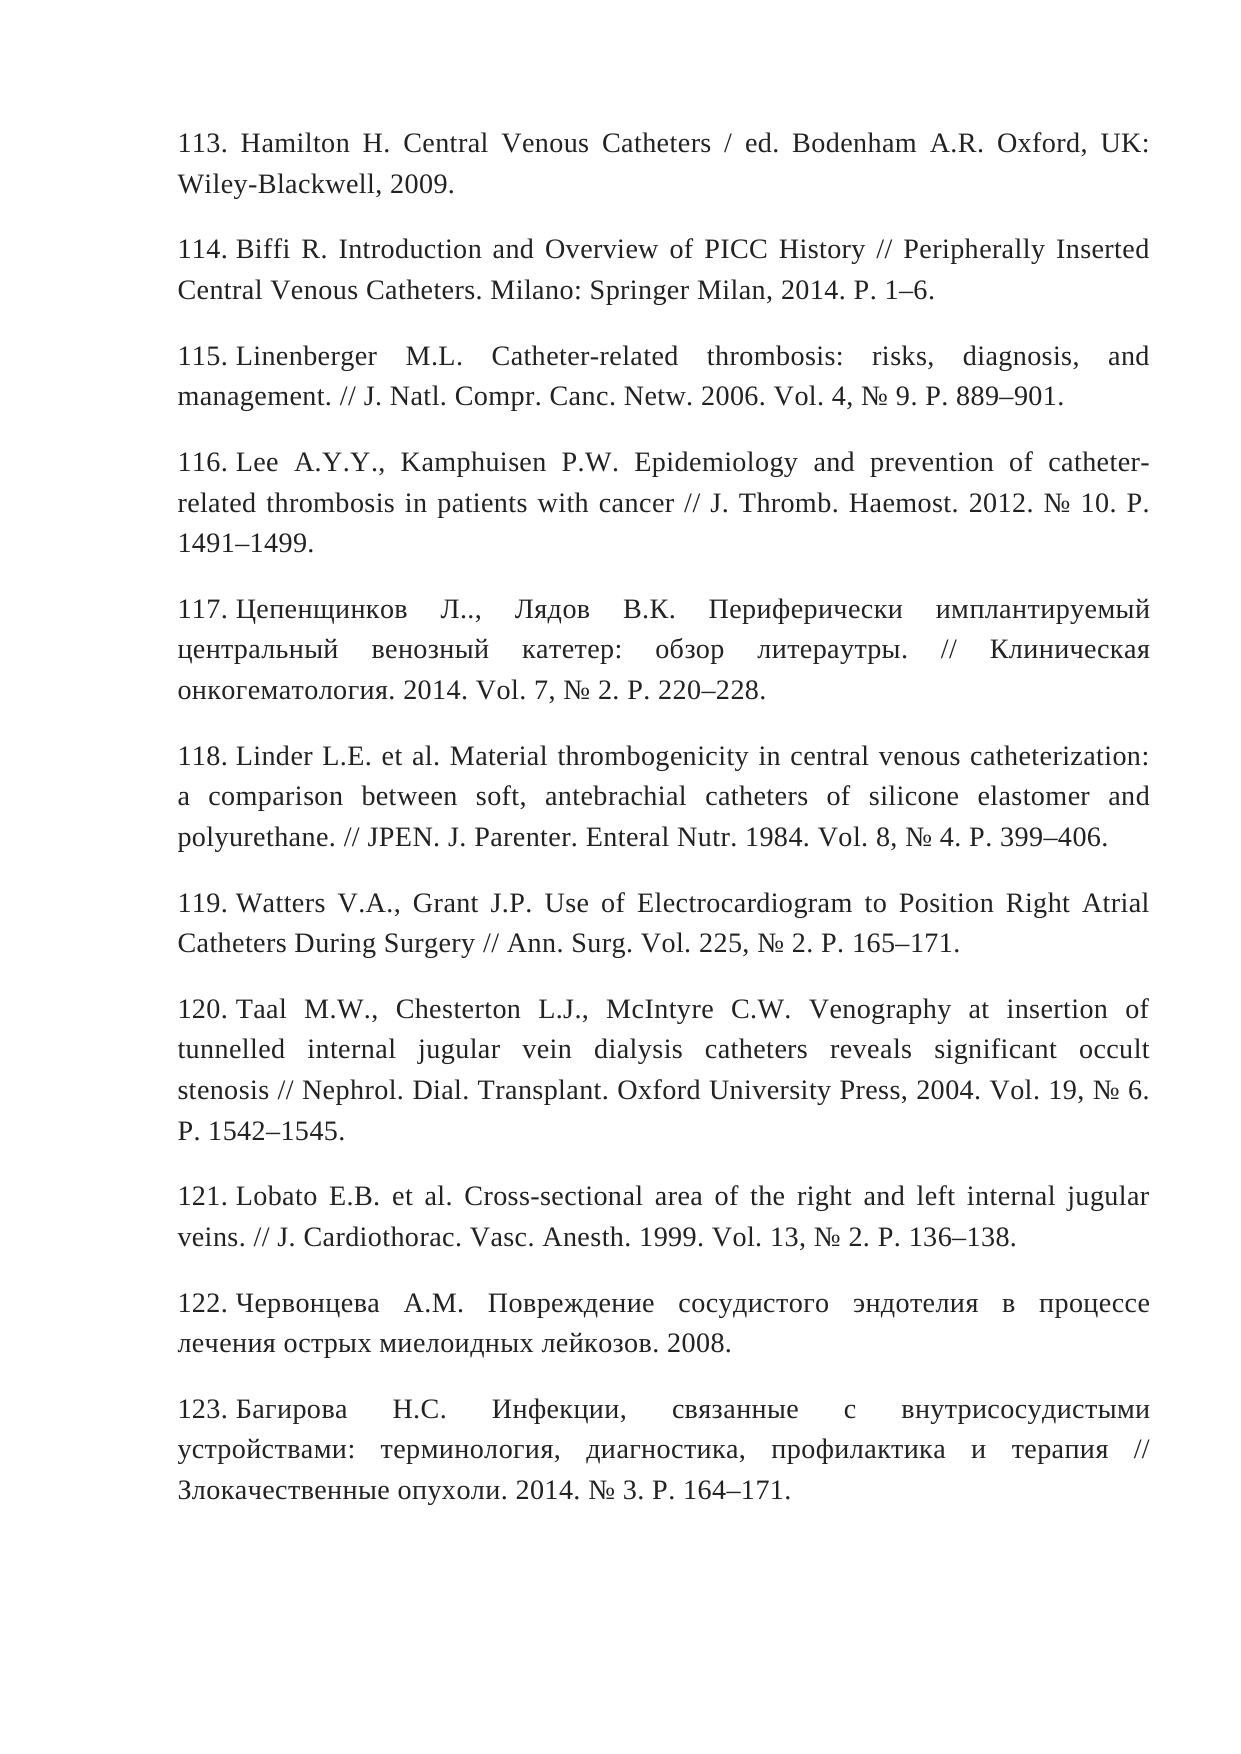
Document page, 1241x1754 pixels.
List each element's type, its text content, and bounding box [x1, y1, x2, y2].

text 113. Hamilton H. Central Venous Catheters / ed. Bodenham A.R. Oxford, UK: Wiley-Blackwell, 2009. [177, 118, 1152, 199]
text 114. Biffi R. Introduction and Overview of PICC History // Peripherally Inserted Central Venous Catheters. Milano: Springer Milan, 2014. P. 1–6. [177, 224, 1152, 306]
text 115. Linenberger M.L. Catheter-related thrombosis: risks, diagnosis, and management. // J. Natl. Compr. Canc. Netw. 2006. Vol. 4, № 9. P. 889–901. [177, 331, 1152, 412]
text 123. Багирова Н.С. Инфекции, связанные с внутрисосудистыми устройствами: терминология, диагностика, профилактика и терапия // Злокачественные опухоли. 2014. № 3. P. 164–171. [177, 1384, 1152, 1506]
text 122. Червонцева А.М. Повреждение сосудистого эндотелия в процессе лечения острых миелоидных лейкозов. 2008. [177, 1277, 1152, 1359]
text 118. Linder L.E. et al. Material thrombogenicity in central venous catheterization: a comparison between soft, antebrachial catheters of silicone elastomer and polyurethane. // JPEN. J. Parenter. Enteral Nutr. 1984. Vol. 8, № 4. P. 399–406. [177, 731, 1152, 852]
text 117. Цепенщинков Л.., Лядов В.К. Периферически имплантируемый центральный венозный катетер: обзор литераутры. // Клиническая онкогематология. 2014. Vol. 7, № 2. P. 220–228. [177, 584, 1152, 706]
text 116. Lee A.Y.Y., Kamphuisen P.W. Epidemiology and prevention of catheter-related thrombosis in patients with cancer // J. Thromb. Haemost. 2012. № 10. P. 1491–1499. [177, 437, 1152, 559]
text 121. Lobato E.B. et al. Cross-sectional area of the right and left internal jugular veins. // J. Cardiothorac. Vasc. Anesth. 1999. Vol. 13, № 2. P. 136–138. [177, 1171, 1152, 1252]
text 120. Taal M.W., Chesterton L.J., McIntyre C.W. Venography at insertion of tunnelled internal jugular vein dialysis catheters reveals significant occult stenosis // Nephrol. Dial. Transplant. Oxford University Press, 2004. Vol. 19, № 6. P. 1542–1545. [177, 984, 1152, 1146]
text 119. Watters V.A., Grant J.P. Use of Electrocardiogram to Position Right Atrial Catheters During Surgery // Ann. Surg. Vol. 225, № 2. P. 165–171. [177, 877, 1152, 959]
